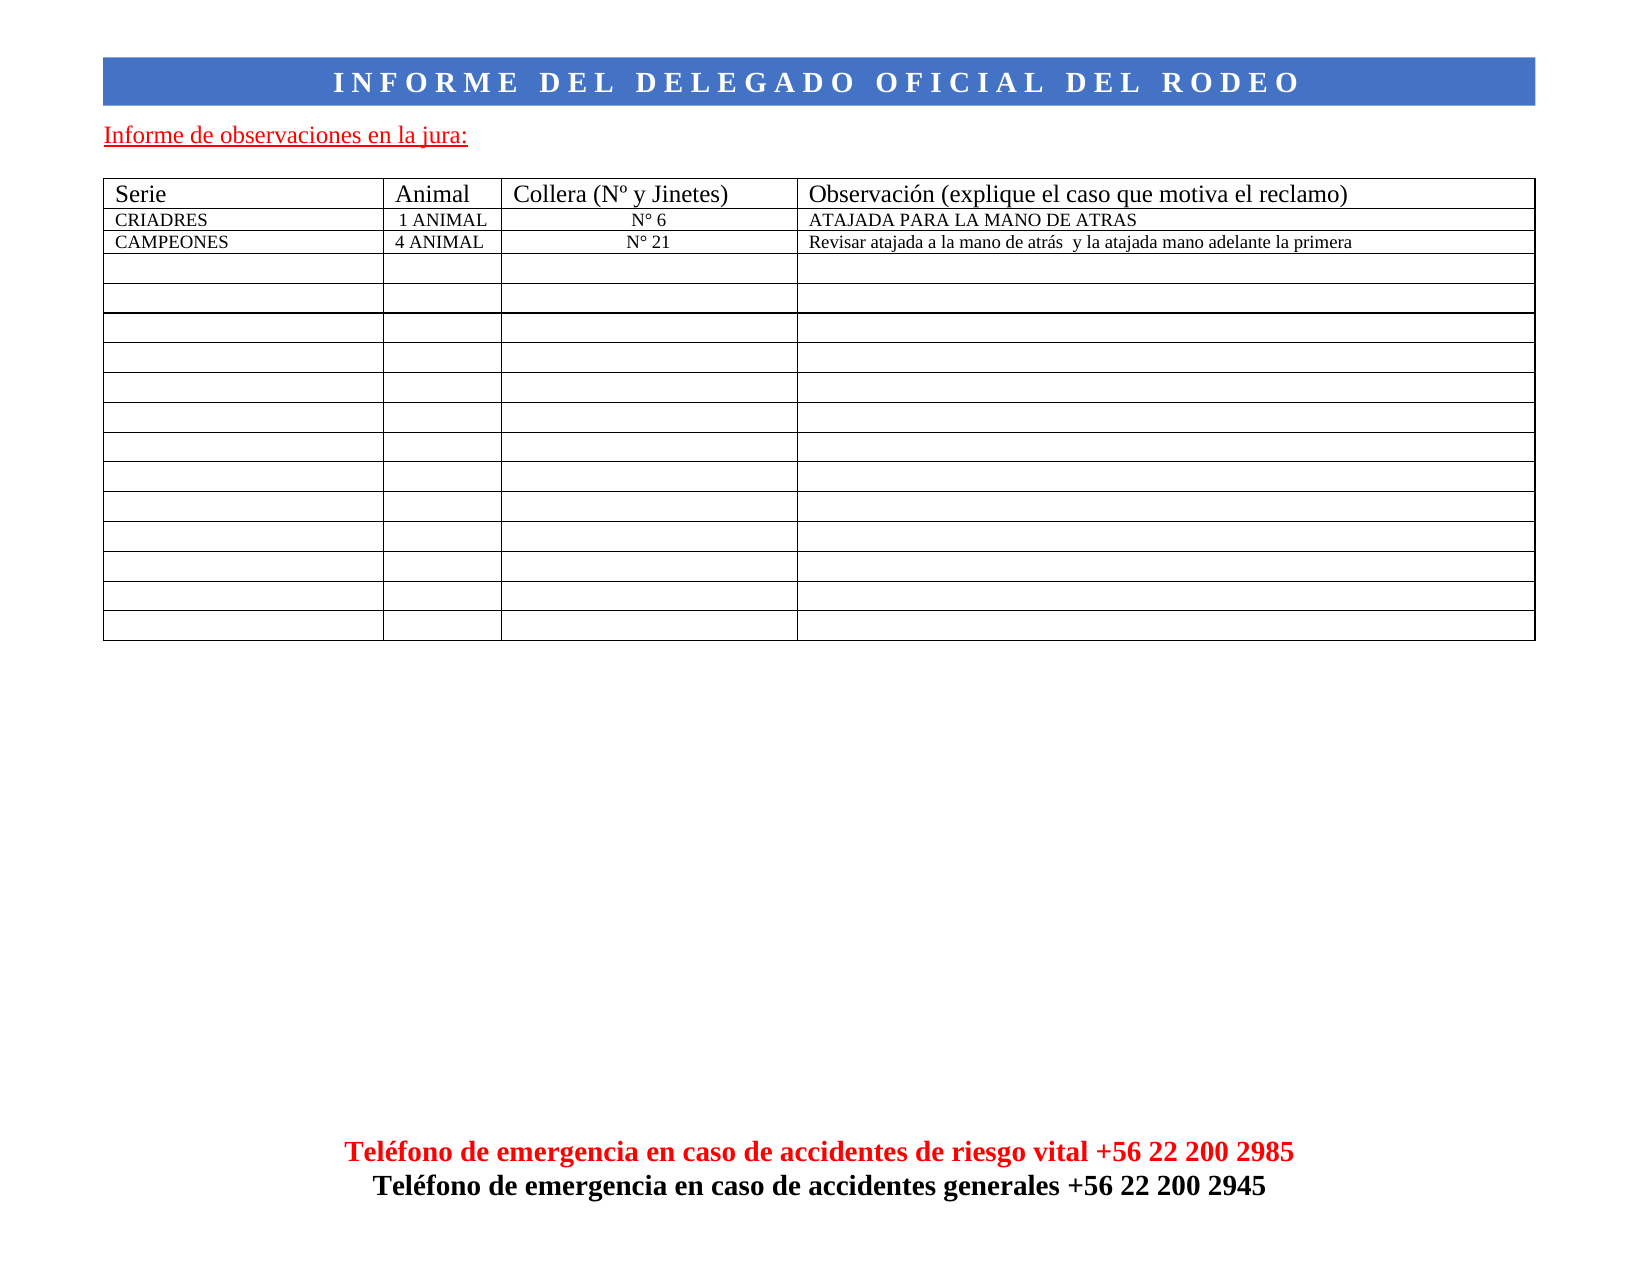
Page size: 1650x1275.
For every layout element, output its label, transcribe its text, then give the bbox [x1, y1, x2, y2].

table_cell [798, 254, 1534, 283]
table_cell [384, 462, 501, 491]
table_cell [104, 373, 383, 402]
table_cell [798, 552, 1534, 581]
table_cell [104, 284, 383, 312]
text Informe de observaciones en la jura: [103, 120, 1329, 149]
table_cell [502, 284, 797, 312]
table_cell [384, 552, 501, 581]
table_cell [384, 522, 501, 551]
table_cell [104, 582, 383, 610]
table_cell [502, 343, 797, 372]
table_cell [104, 403, 383, 432]
table_cell [104, 462, 383, 491]
table_cell [798, 314, 1534, 342]
table_header Serie [104, 179, 383, 208]
table_cell N° 6 [502, 209, 797, 230]
table_cell [104, 522, 383, 551]
table_cell CRIADRES [104, 209, 383, 230]
table_cell 1 ANIMAL [384, 209, 501, 230]
table_cell [384, 433, 501, 461]
table_cell [384, 343, 501, 372]
table_cell 4 ANIMAL [384, 231, 501, 253]
table_cell N° 21 [502, 231, 797, 253]
table_cell [798, 343, 1534, 372]
table_cell [104, 254, 383, 283]
table_cell [502, 314, 797, 342]
table_header Observación (explique el caso que motiva el reclamo) [798, 179, 1534, 208]
table_cell [798, 373, 1534, 402]
table_cell [798, 403, 1534, 432]
table_cell [502, 552, 797, 581]
table_cell [384, 314, 501, 342]
table_cell [384, 284, 501, 312]
table_cell [384, 373, 501, 402]
table_cell [502, 254, 797, 283]
table_cell [104, 343, 383, 372]
table_cell [384, 611, 501, 640]
table_cell [104, 314, 383, 342]
table_cell [384, 492, 501, 521]
table_cell [502, 582, 797, 610]
table_cell [104, 433, 383, 461]
table_cell [502, 403, 797, 432]
table_cell CAMPEONES [104, 231, 383, 253]
table_cell [798, 462, 1534, 491]
table_cell [798, 492, 1534, 521]
table_cell [798, 284, 1534, 312]
table_cell [104, 492, 383, 521]
table_cell [502, 433, 797, 461]
table_cell [384, 254, 501, 283]
table_cell [384, 403, 501, 432]
table_cell [502, 611, 797, 640]
table_cell [502, 462, 797, 491]
table_cell [798, 433, 1534, 461]
table_cell ATAJADA PARA LA MANO DE ATRAS [798, 209, 1534, 230]
table_cell Revisar atajada a la mano de atrás y la atajada mano adelante la primera [798, 231, 1534, 253]
table_cell [384, 582, 501, 610]
table_cell [502, 522, 797, 551]
table_cell [798, 611, 1534, 640]
table_cell [104, 552, 383, 581]
table_cell [104, 611, 383, 640]
table_cell [798, 522, 1534, 551]
table_cell [798, 582, 1534, 610]
table_header Collera (Nº y Jinetes) [502, 179, 797, 208]
table_cell [502, 492, 797, 521]
table_header Animal [384, 179, 501, 208]
table_cell [502, 373, 797, 402]
